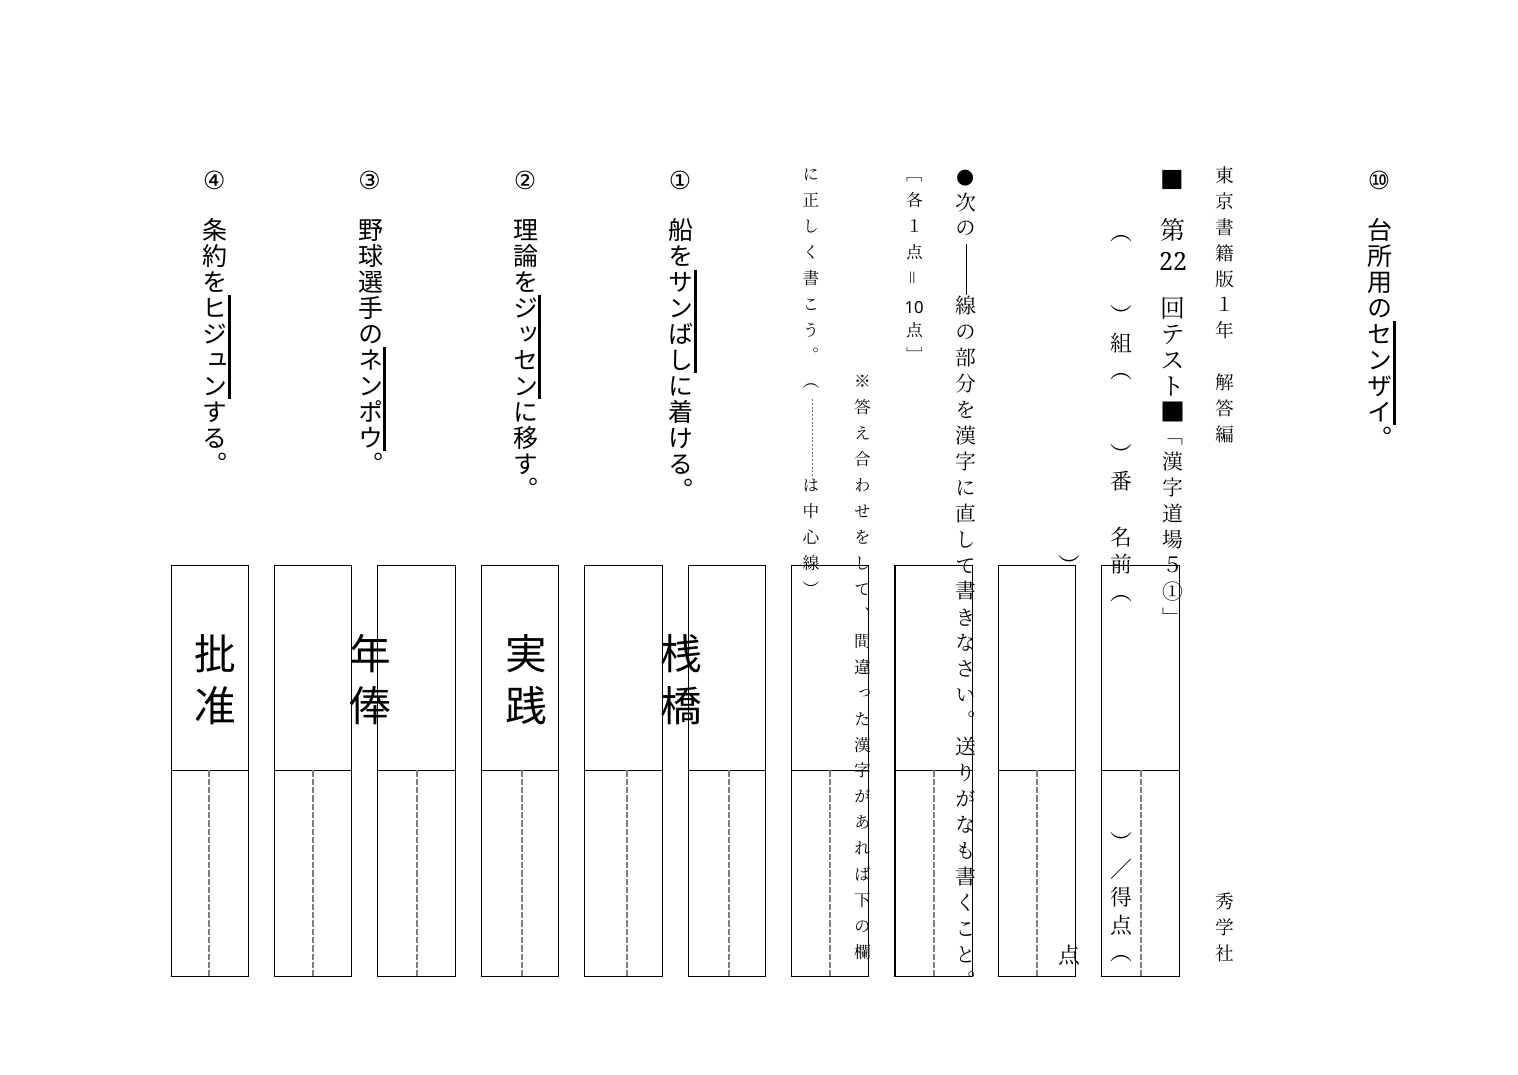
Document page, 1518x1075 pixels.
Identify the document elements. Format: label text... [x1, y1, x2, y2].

text ②理論をジッセンに移す。 実践 [474, 166, 578, 969]
text 東京書籍版１年 解答編 秀学社 [1199, 166, 1251, 969]
text ④条約をヒジュンする。 批准 [163, 166, 267, 969]
text （ ）組（ ）番 名前（ ）／得点（ ）点 [1043, 166, 1147, 969]
text ※答え合わせをして、間違った漢字があれば下の欄に正しく書こう。（ は中心線） [785, 166, 888, 969]
text ■第22回テスト■「漢字道場５①」 [1147, 166, 1199, 969]
text ①船をサンばしに着ける。 桟橋 [629, 166, 733, 969]
text ③野球選手のネンポウ。 年俸 [319, 166, 422, 969]
text ●次の 線の部分を漢字に直して書きなさい。送りがなも書くこと。［各１点＝10点］ [888, 166, 992, 969]
text ⑩台所用のセンザイ。 [1354, 166, 1406, 969]
